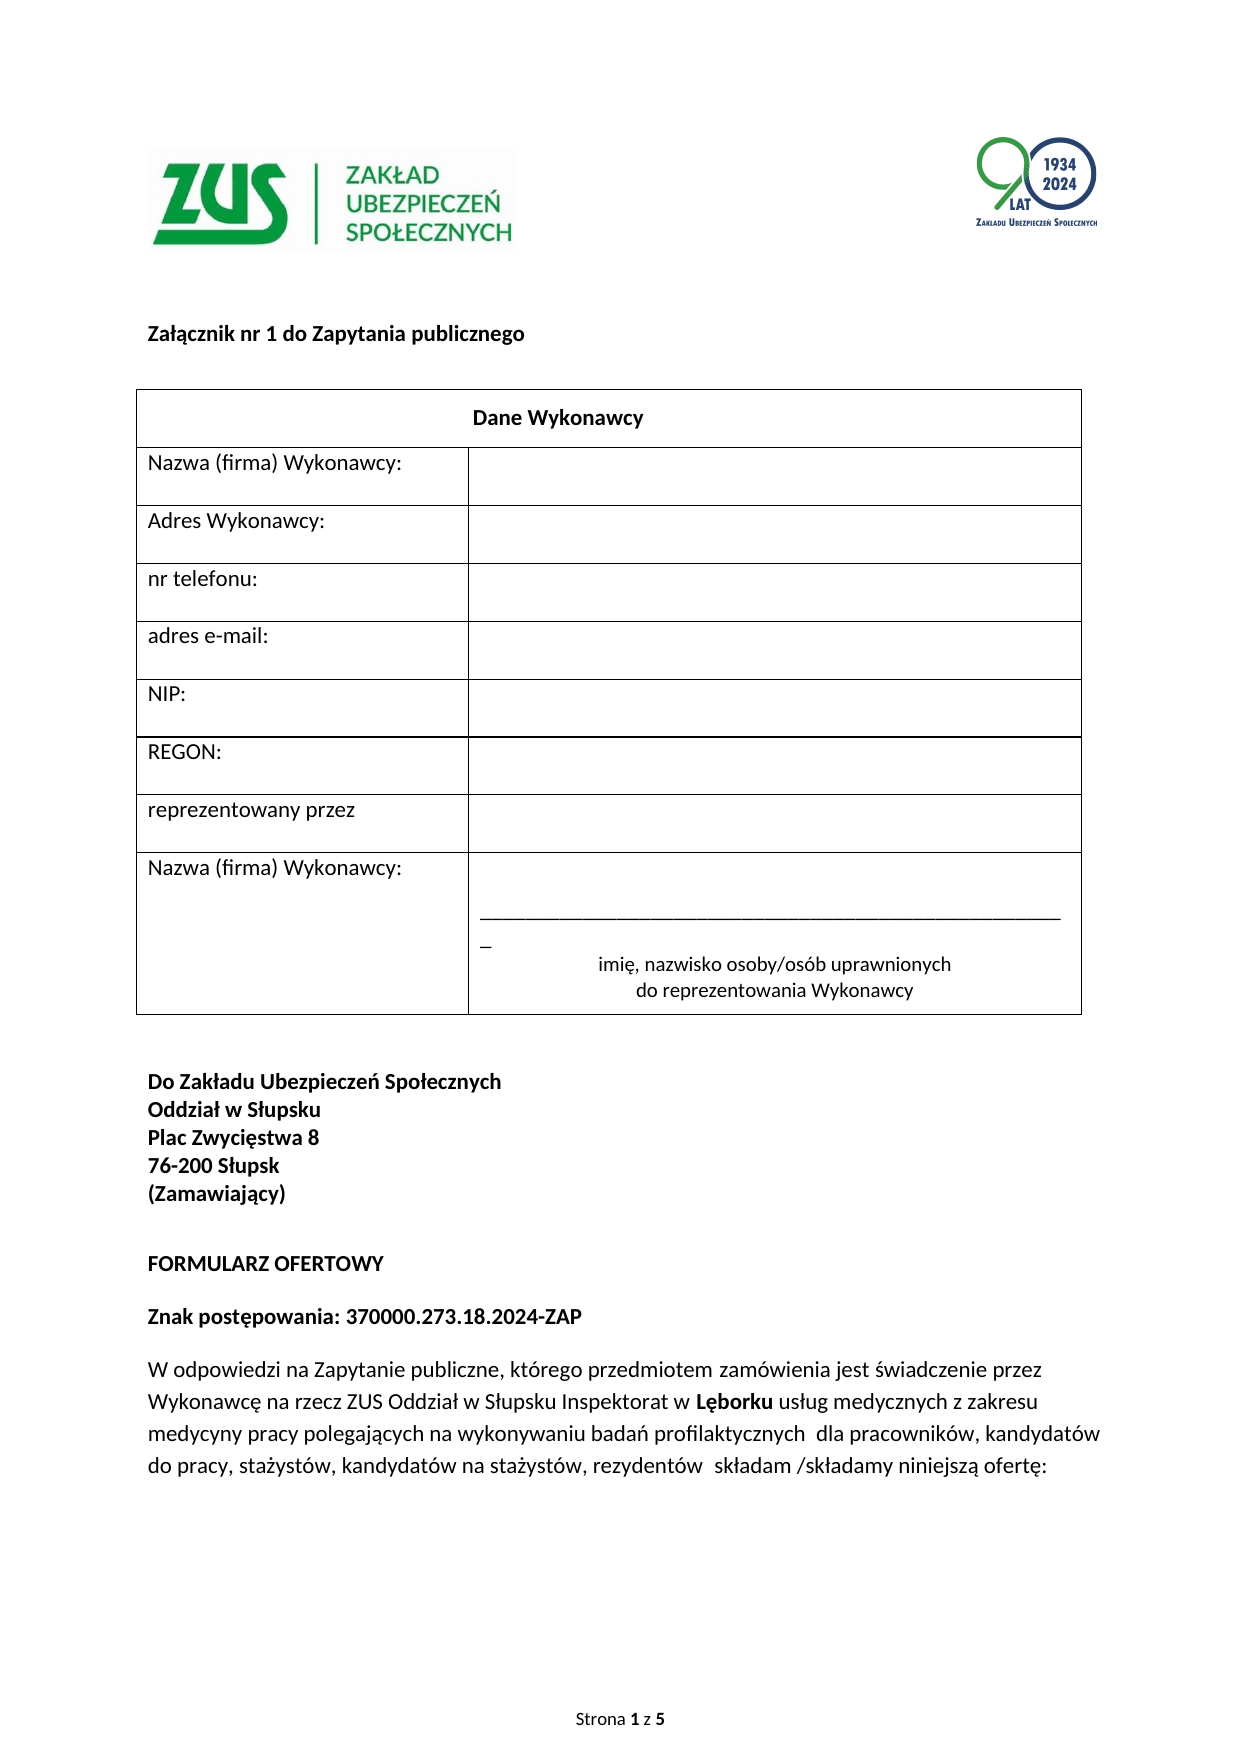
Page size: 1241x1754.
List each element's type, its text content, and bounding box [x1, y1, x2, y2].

table_cell [469, 622, 1081, 678]
table_cell Adres Wykonawcy: [137, 506, 468, 563]
text Znak postępowania: 370000.273.18.2024-ZAP [148, 1302, 1093, 1330]
table_cell [469, 506, 1081, 563]
table_cell Nazwa (firma) Wykonawcy: [137, 853, 468, 1014]
table_cell nr telefonu: [137, 564, 468, 621]
picture [976, 137, 1097, 226]
table_cell [469, 680, 1081, 736]
table_cell Nazwa (firma) Wykonawcy: [137, 448, 468, 505]
text 76-200 Słupsk [148, 1151, 1093, 1179]
text Plac Zwycięstwa 8 [148, 1123, 1093, 1151]
table_cell REGON: [137, 738, 468, 794]
table_header Dane Wykonawcy [137, 390, 1081, 447]
text Oddział w Słupsku [148, 1095, 1093, 1123]
table_cell adres e-mail: [137, 622, 468, 678]
text Do Zakładu Ubezpieczeń Społecznych [148, 1067, 1093, 1095]
table_cell reprezentowany przez [137, 795, 468, 852]
text (Zamawiający) [148, 1179, 1093, 1207]
table_cell [469, 738, 1081, 794]
text W odpowiedzi na Zapytanie publiczne, którego przedmiotem zamówienia jest świadczenie przez Wykonawcę na rzecz ZUS Oddział w Słupsku Inspektorat w Lęborku usług medycznych z zakresu medycyny pracy polegających na wykonywaniu badań profilaktycznych dla pracowników, kandydatów do pracy, stażystów, kandydatów na stażystów, rezydentów składam /składamy niniejszą ofertę: [148, 1355, 1104, 1480]
table_cell NIP: [137, 680, 468, 736]
subtitle FORMULARZ OFERTOWY [148, 1249, 1093, 1277]
table_cell [469, 564, 1081, 621]
table_cell [469, 448, 1081, 505]
table_cell ____________________________________________________ imię, nazwisko osoby/osób uprawnionych do reprezentowania Wykonawcy [469, 853, 1081, 1014]
text Załącznik nr 1 do Zapytania publicznego [148, 319, 1093, 347]
picture [147, 147, 517, 253]
table_cell [469, 795, 1081, 852]
